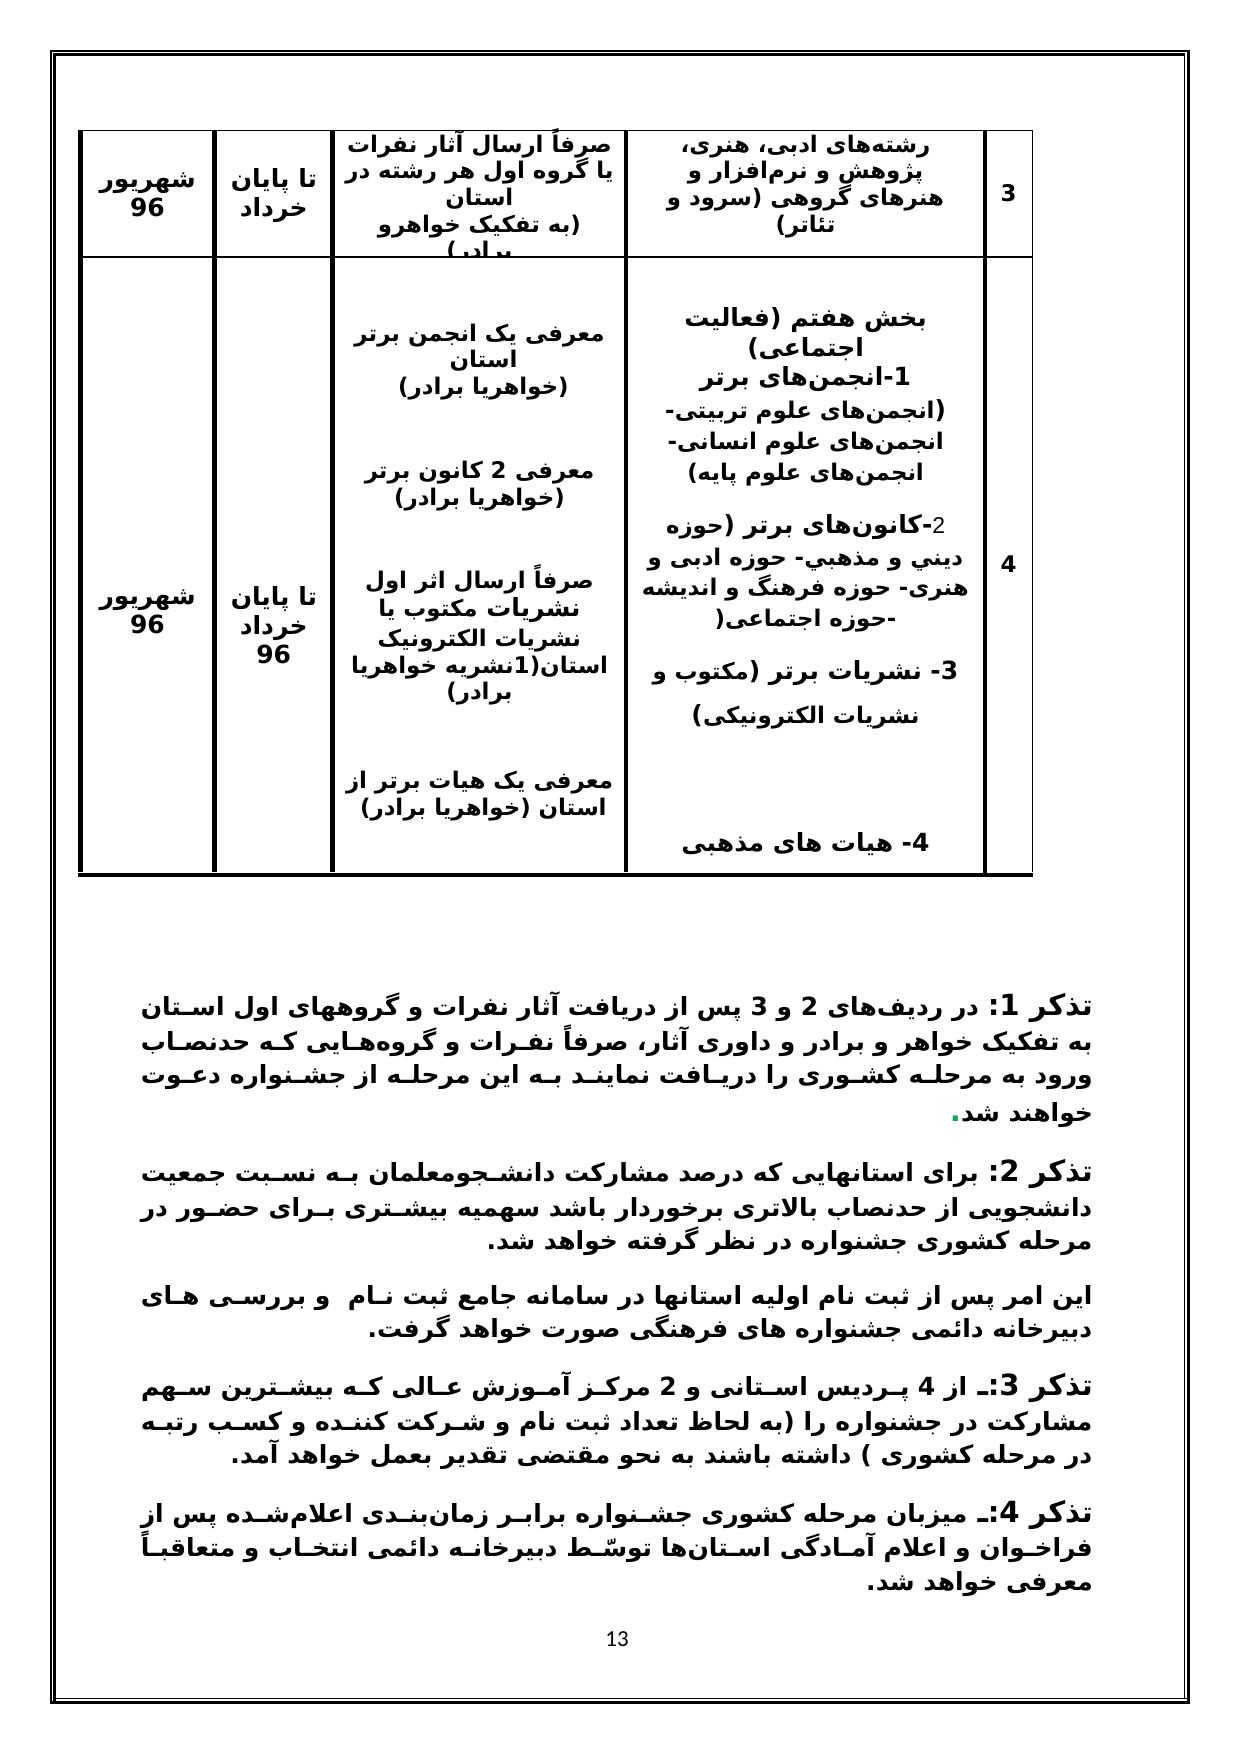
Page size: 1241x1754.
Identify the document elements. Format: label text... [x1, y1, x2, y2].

table_cell 3 [987, 131, 1032, 256]
text تذکر 3: از 4 پردیس استانی و 2 مرکز آموزش عالی که بیشترین سهم مشارکت در جشنواره را (به لحاظ تعداد ثبت نام و شرکت کننده و کسب رتبه در مرحله کشوری ) داشته باشند به نحو مقتضی تقدیر بعمل خواهد آمد. [141, 1369, 1093, 1470]
table_cell صرفاً ارسال آثار نفرات یا گروه اول هر رشته در استان (به تفکیک خواهرو برادر) [335, 131, 624, 256]
table_cell شهریور 96 [83, 258, 212, 872]
text تذکر 2: برای استانهایی که درصد مشارکت دانشجومعلمان به نسبت جمعیت دانشجویی از حدنصاب بالاتری برخوردار باشد سهمیه بیشتری برای حضور در مرحله کشوری جشنواره در نظر گرفته خواهد شد. [141, 1154, 1093, 1256]
text تذکر 1: در ردیف‌های 2 و 3 پس از دریافت آثار نفرات و گروه‏های اول استان به تفکیک خواهر و برادر و داوری آثار، صرفاً نفرات و گروه‌هایی که حدنصاب ورود به مرحله کشوری را دریافت نمایند به این مرحله از جشنواره دعوت خواهند شد. [141, 989, 1093, 1129]
table_cell رشته‌های ادبی، هنری، پژوهش و نرم‌افزار و هنرهای گروهی (سرود و تئاتر) [628, 131, 983, 256]
table_cell تا پایان خرداد [217, 131, 330, 256]
text این امر پس از ثبت نام اولیه استانها در سامانه جامع ثبت نام و بررسی های دبیرخانه دائمی جشنواره های فرهنگی صورت خواهد گرفت. [141, 1281, 1093, 1343]
text تذکر 4: میزبان مرحله کشوری جشنواره‌ برابر زمان‌بندی اعلام‌شده پس از فراخوان و اعلام آمادگی استان‌ها توسّط دبیرخانه دائمی انتخاب و متعاقباً معرفی خواهد شد. [141, 1495, 1093, 1596]
table_cell 4 [987, 258, 1032, 872]
table_cell شهریور 96 [83, 131, 212, 256]
table_cell معرفی یک انجمن برتر استان (خواهریا برادر) معرفی 2 کانون برتر (خواهریا برادر) صرفاً ارسال اثر اول نشريات مکتوب یا نشریات الکترونیک استان(1نشریه خواهریا برادر) معرفی یک هیات برتر از استان (خواهریا برادر) [335, 258, 624, 872]
table_cell تا پایان خرداد 96 [217, 258, 330, 872]
table_cell بخش هفتم (فعالیت اجتماعی) 1-انجمن‌های برتر (انجمن‌های علوم تربیتی- انجمن‌های علوم انسانی-انجمن‌های علوم پایه) 2-کانون‌های برتر (حوزه ديني و مذهبي- حوزه ادبی و هنری- حوزه فرهنگ و اندیشه -حوزه اجتماعی( 3- نشريات برتر (مکتوب و نشریات الکترونیکی) 4- هیات های مذهبی [628, 258, 983, 872]
